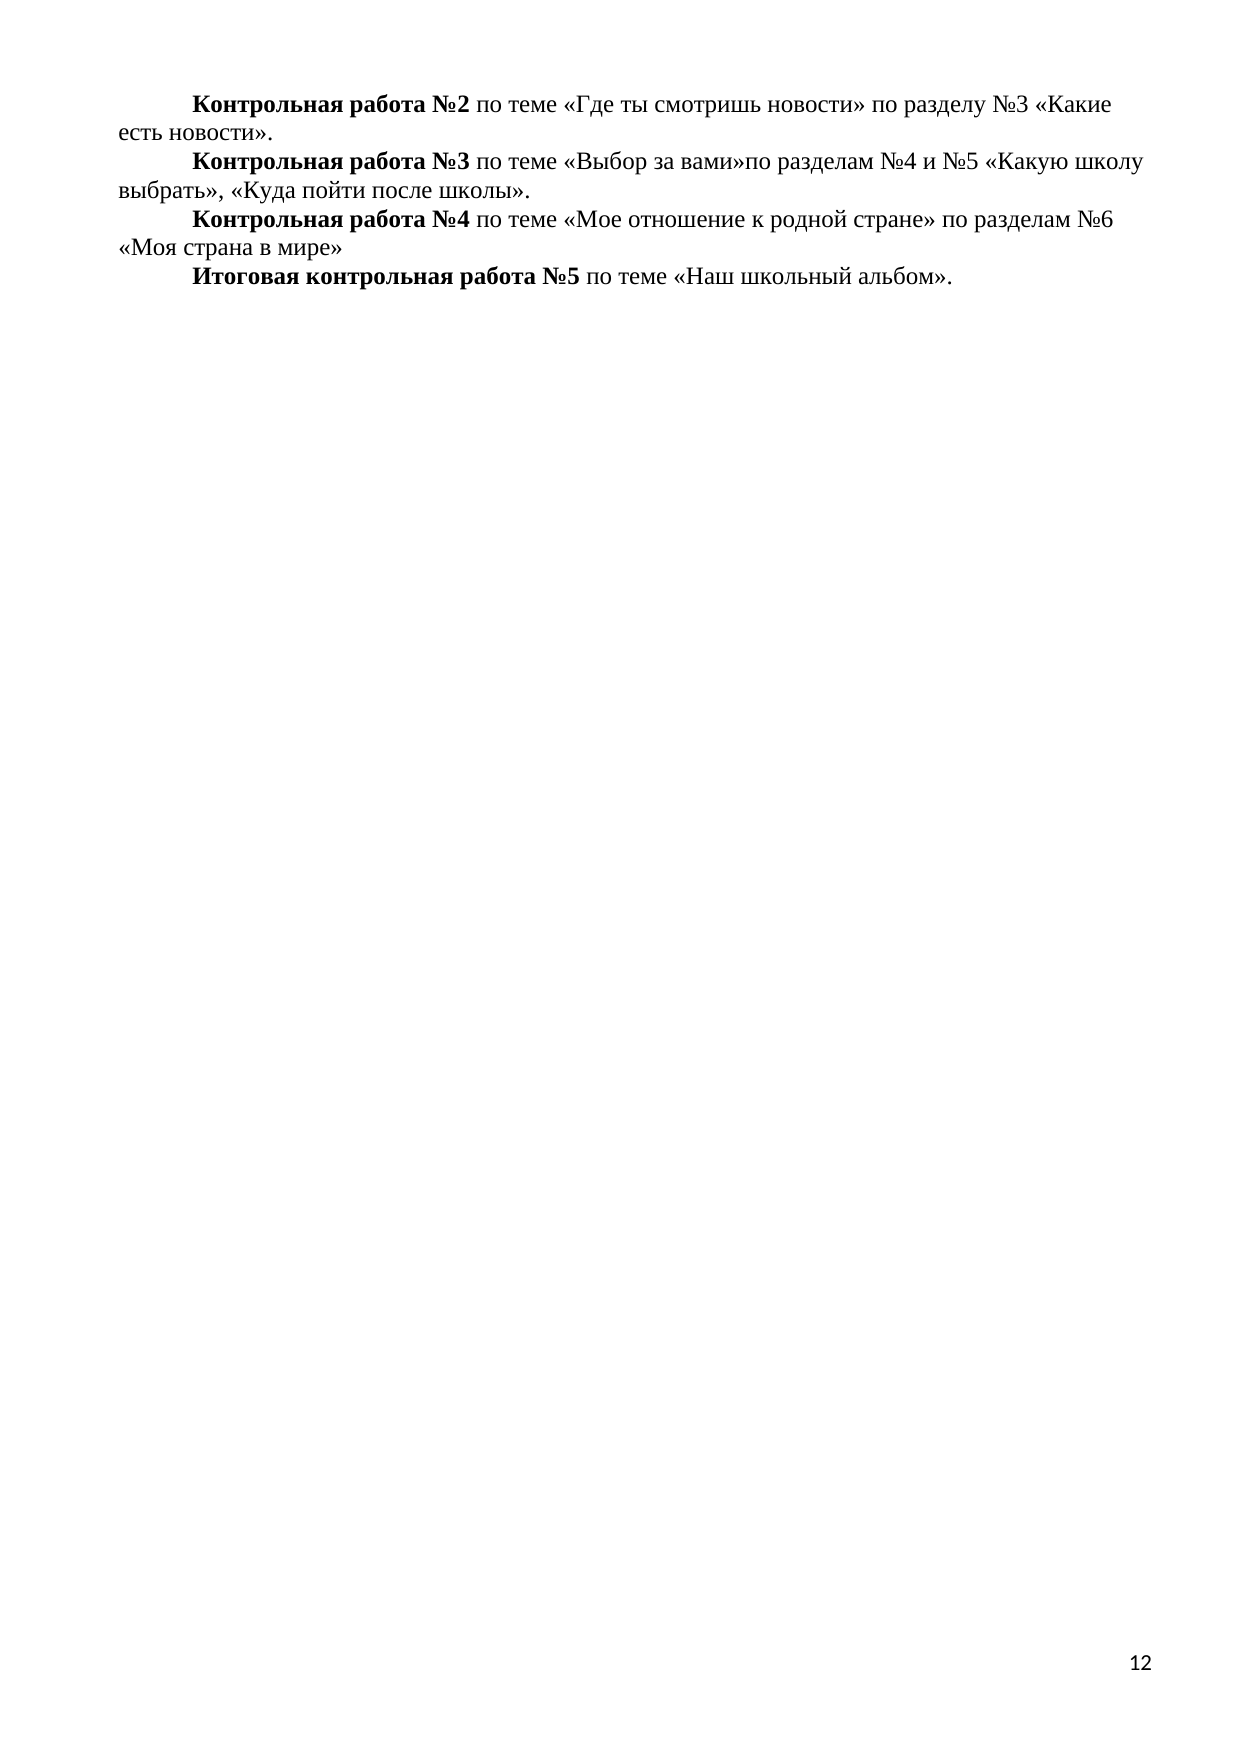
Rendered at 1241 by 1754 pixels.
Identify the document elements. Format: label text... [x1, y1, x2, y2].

text Итоговая контрольная работа №5 по теме «Наш школьный альбом». [118, 261, 1152, 290]
text Контрольная работа №4 по теме «Мое отношение к родной стране» по разделам №6 «Моя страна в мире» [118, 204, 1152, 261]
text Контрольная работа №2 по теме «Где ты смотришь новости» по разделу №3 «Какие есть новости». [118, 89, 1152, 146]
text Контрольная работа №3 по теме «Выбор за вами»по разделам №4 и №5 «Какую школу выбрать», «Куда пойти после школы». [118, 146, 1152, 204]
